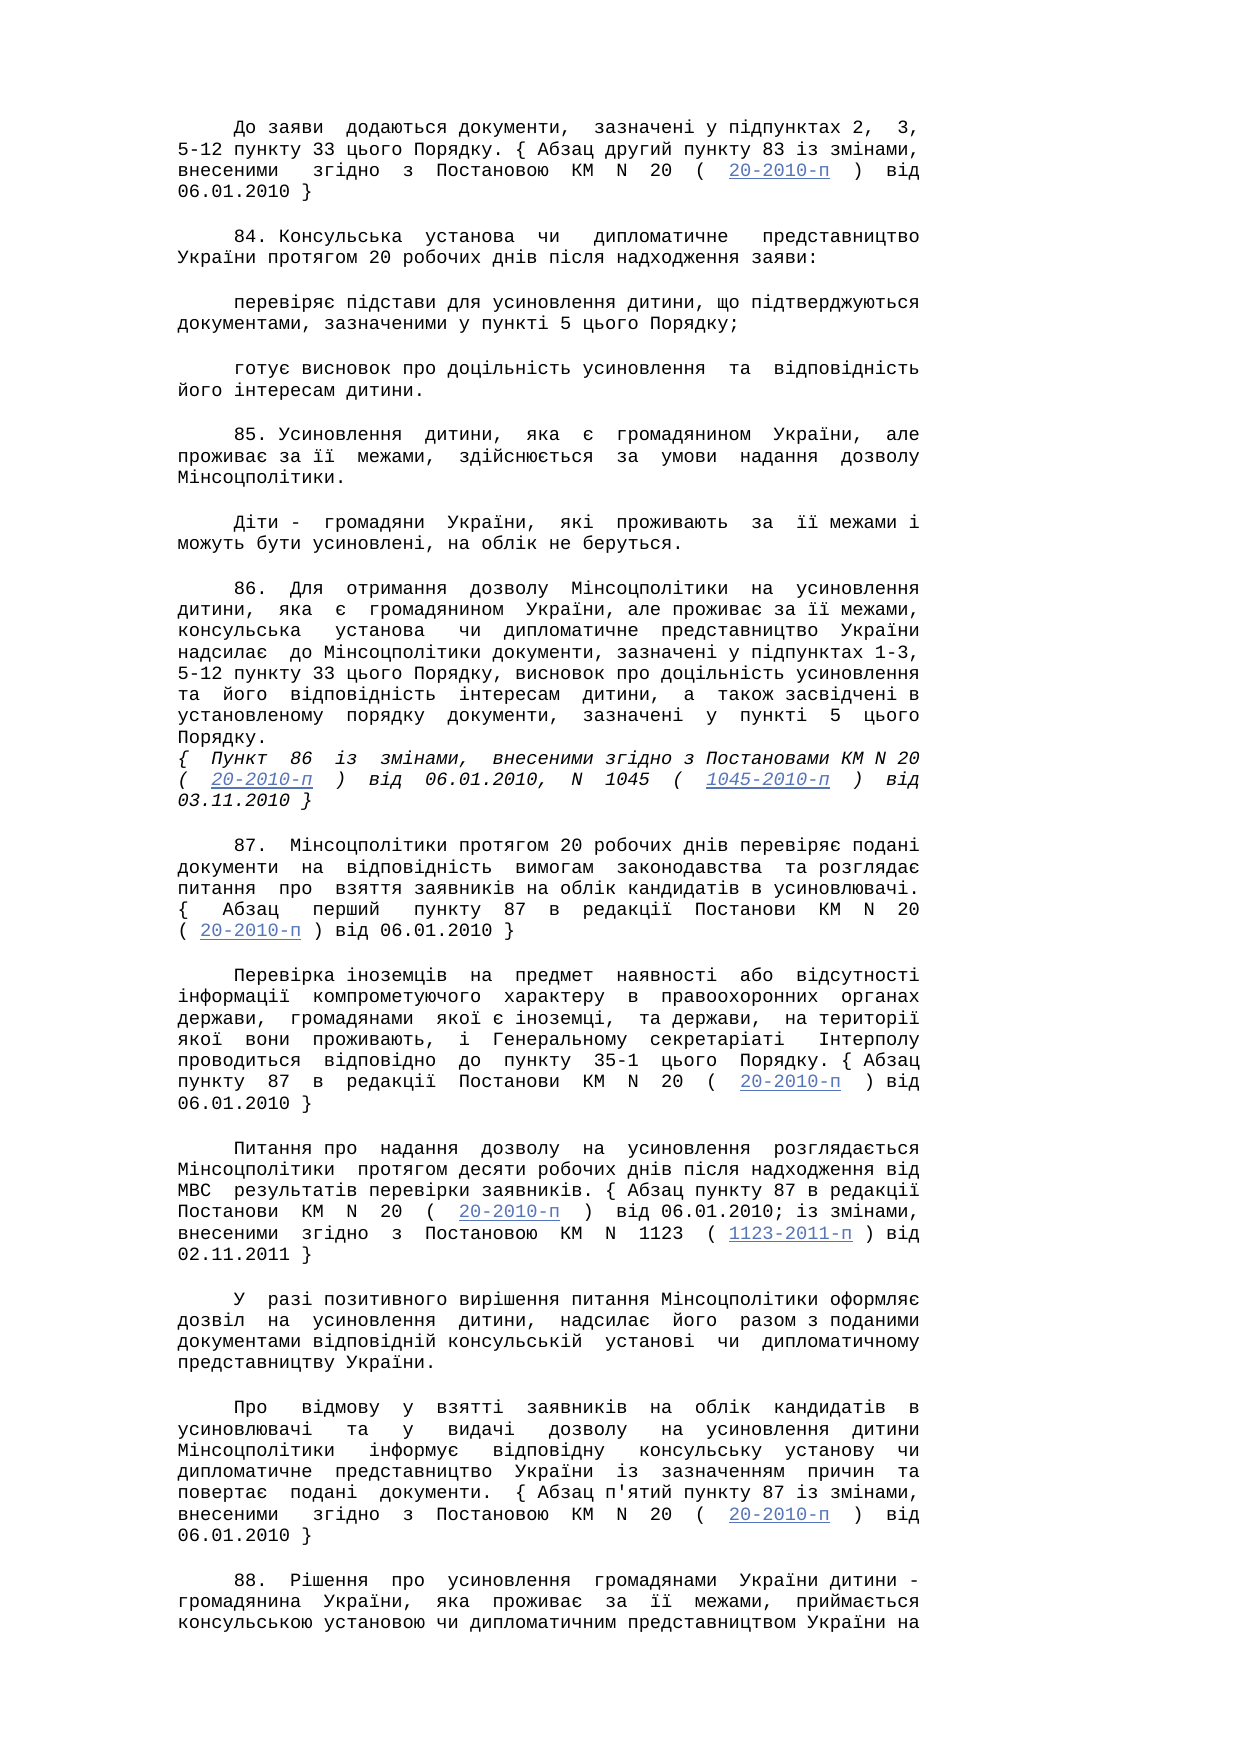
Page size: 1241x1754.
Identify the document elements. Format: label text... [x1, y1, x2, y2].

text 87. Мінсоцполітики протягом 20 робочих днів перевіряє подані документи на відповідність вимогам законодавства та розглядає питання про взяття заявників на облік кандидатів в усиновлювачі. { Абзац перший пункту 87 в редакції Постанови КМ N 20 ( 20-2010-п ) від 06.01.2010 } [177, 836, 1152, 966]
text У разі позитивного вирішення питання Мінсоцполітики оформляє дозвіл на усиновлення дитини, надсилає його разом з поданими документами відповідній консульській установі чи дипломатичному представництву України. [177, 1289, 1152, 1398]
text Про відмову у взятті заявників на облік кандидатів в усиновлювачі та у видачі дозволу на усиновлення дитини Мінсоцполітики інформує відповідну консульську установу чи дипломатичне представництво України із зазначенням причин та повертає подані документи. { Абзац п'ятий пункту 87 із змінами, внесеними згідно з Постановою КМ N 20 ( 20-2010-п ) від 06.01.2010 } [177, 1398, 1152, 1571]
text 85. Усиновлення дитини, яка є громадянином України, але проживає за її межами, здійснюється за умови надання дозволу Мінсоцполітики. [177, 425, 1152, 513]
text { Пункт 86 із змінами, внесеними згідно з Постановами КМ N 20 ( 20-2010-п ) від 06.01.2010, N 1045 ( 1045-2010-п ) від 03.11.2010 } [177, 749, 1152, 836]
text перевіряє підстави для усиновлення дитини, що підтверджуються документами, зазначеними у пункті 5 цього Порядку; [177, 293, 1152, 359]
text До заяви додаються документи, зазначені у підпунктах 2, 3, 5-12 пункту 33 цього Порядку. { Абзац другий пункту 83 із змінами, внесеними згідно з Постановою КМ N 20 ( 20-2010-п ) від 06.01.2010 } [177, 118, 1152, 227]
text Питання про надання дозволу на усиновлення розглядається Мінсоцполітики протягом десяти робочих днів після надходження від МВС результатів перевірки заявників. { Абзац пункту 87 в редакції Постанови КМ N 20 ( 20-2010-п ) від 06.01.2010; із змінами, внесеними згідно з Постановою КМ N 1123 ( 1123-2011-п ) від 02.11.2011 } [177, 1138, 1152, 1289]
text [177, 1571, 1152, 1634]
text Перевірка іноземців на предмет наявності або відсутності інформації компрометуючого характеру в правоохоронних органах держави, громадянами якої є іноземці, та держави, на території якої вони проживають, і Генеральному секретаріаті Інтерполу проводиться відповідно до пункту 35-1 цього Порядку. { Абзац пункту 87 в редакції Постанови КМ N 20 ( 20-2010-п ) від 06.01.2010 } [177, 966, 1152, 1138]
text 84. Консульська установа чи дипломатичне представництво України протягом 20 робочих днів після надходження заяви: [177, 227, 1152, 293]
text Діти - громадяни України, які проживають за її межами і можуть бути усиновлені, на облік не беруться. [177, 513, 1152, 579]
text готує висновок про доцільність усиновлення та відповідність його інтересам дитини. [177, 359, 1152, 425]
text 86. Для отримання дозволу Мінсоцполітики на усиновлення дитини, яка є громадянином України, але проживає за її межами, консульська установа чи дипломатичне представництво України надсилає до Мінсоцполітики документи, зазначені у підпунктах 1-3, 5-12 пункту 33 цього Порядку, висновок про доцільність усиновлення та його відповідність інтересам дитини, а також засвідчені в установленому порядку документи, зазначені у пункті 5 цього Порядку. [177, 579, 1152, 749]
